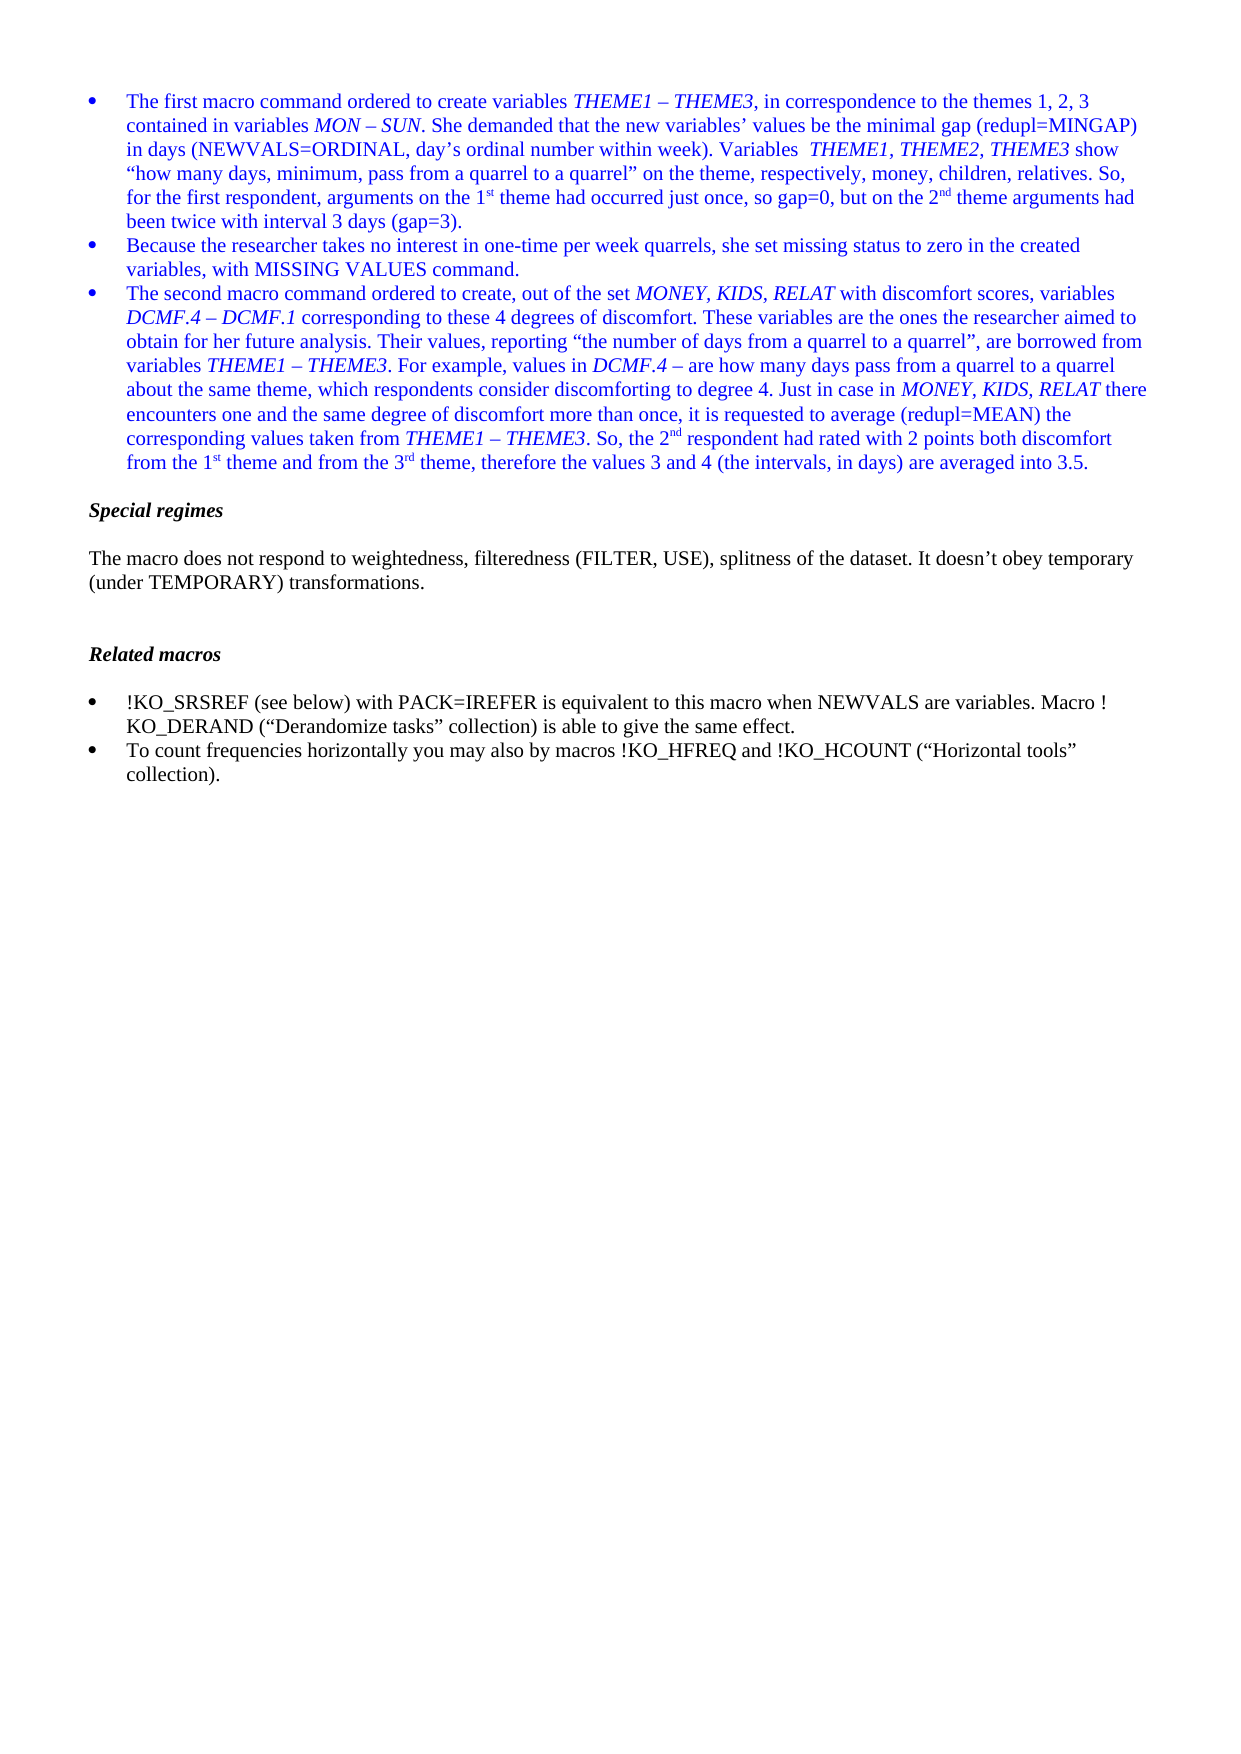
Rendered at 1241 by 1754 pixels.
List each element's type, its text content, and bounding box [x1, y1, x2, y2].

list To count frequencies horizontally you may also by macros !KO_HFREQ and !KO_HCOUNT (“Horizontal tools” collection). [89, 738, 1152, 786]
text Related macros [89, 642, 1152, 666]
list Because the researcher takes no interest in one-time per week quarrels, she set missing status to zero in the created variables, with MISSING VALUES command. [89, 233, 1152, 281]
list !KO_SRSREF (see below) with PACK=IREFER is equivalent to this macro when NEWVALS are variables. Macro !KO_DERAND (“Derandomize tasks” collection) is able to give the same effect. [89, 690, 1152, 738]
list The second macro command ordered to create, out of the set MONEY, KIDS, RELAT with discomfort scores, variables DCMF.4 – DCMF.1 corresponding to these 4 degrees of discomfort. These variables are the ones the researcher aimed to obtain for her future analysis. Their values, reporting “the number of days from a quarrel to a quarrel”, are borrowed from variables THEME1 – THEME3. For example, values in DCMF.4 – are how many days pass from a quarrel to a quarrel about the same theme, which respondents consider discomforting to degree 4. Just in case in MONEY, KIDS, RELAT there encounters one and the same degree of discomfort more than once, it is requested to average (redupl=MEAN) the corresponding values taken from THEME1 – THEME3. So, the 2nd respondent had rated with 2 points both discomfort from the 1st theme and from the 3rd theme, therefore the values 3 and 4 (the intervals, in days) are averaged into 3.5. [89, 281, 1152, 474]
list The first macro command ordered to create variables THEME1 – THEME3, in correspondence to the themes 1, 2, 3 contained in variables MON – SUN. She demanded that the new variables’ values be the minimal gap (redupl=MINGAP) in days (NEWVALS=ORDINAL, day’s ordinal number within week). Variables THEME1, THEME2, THEME3 show “how many days, minimum, pass from a quarrel to a quarrel” on the theme, respectively, money, children, relatives. So, for the first respondent, arguments on the 1st theme had occurred just once, so gap=0, but on the 2nd theme arguments had been twice with interval 3 days (gap=3). [89, 89, 1152, 233]
text Special regimes [89, 498, 1152, 522]
text The macro does not respond to weightedness, filteredness (FILTER, USE), splitness of the dataset. It doesn’t obey temporary (under TEMPORARY) transformations. [89, 546, 1152, 594]
